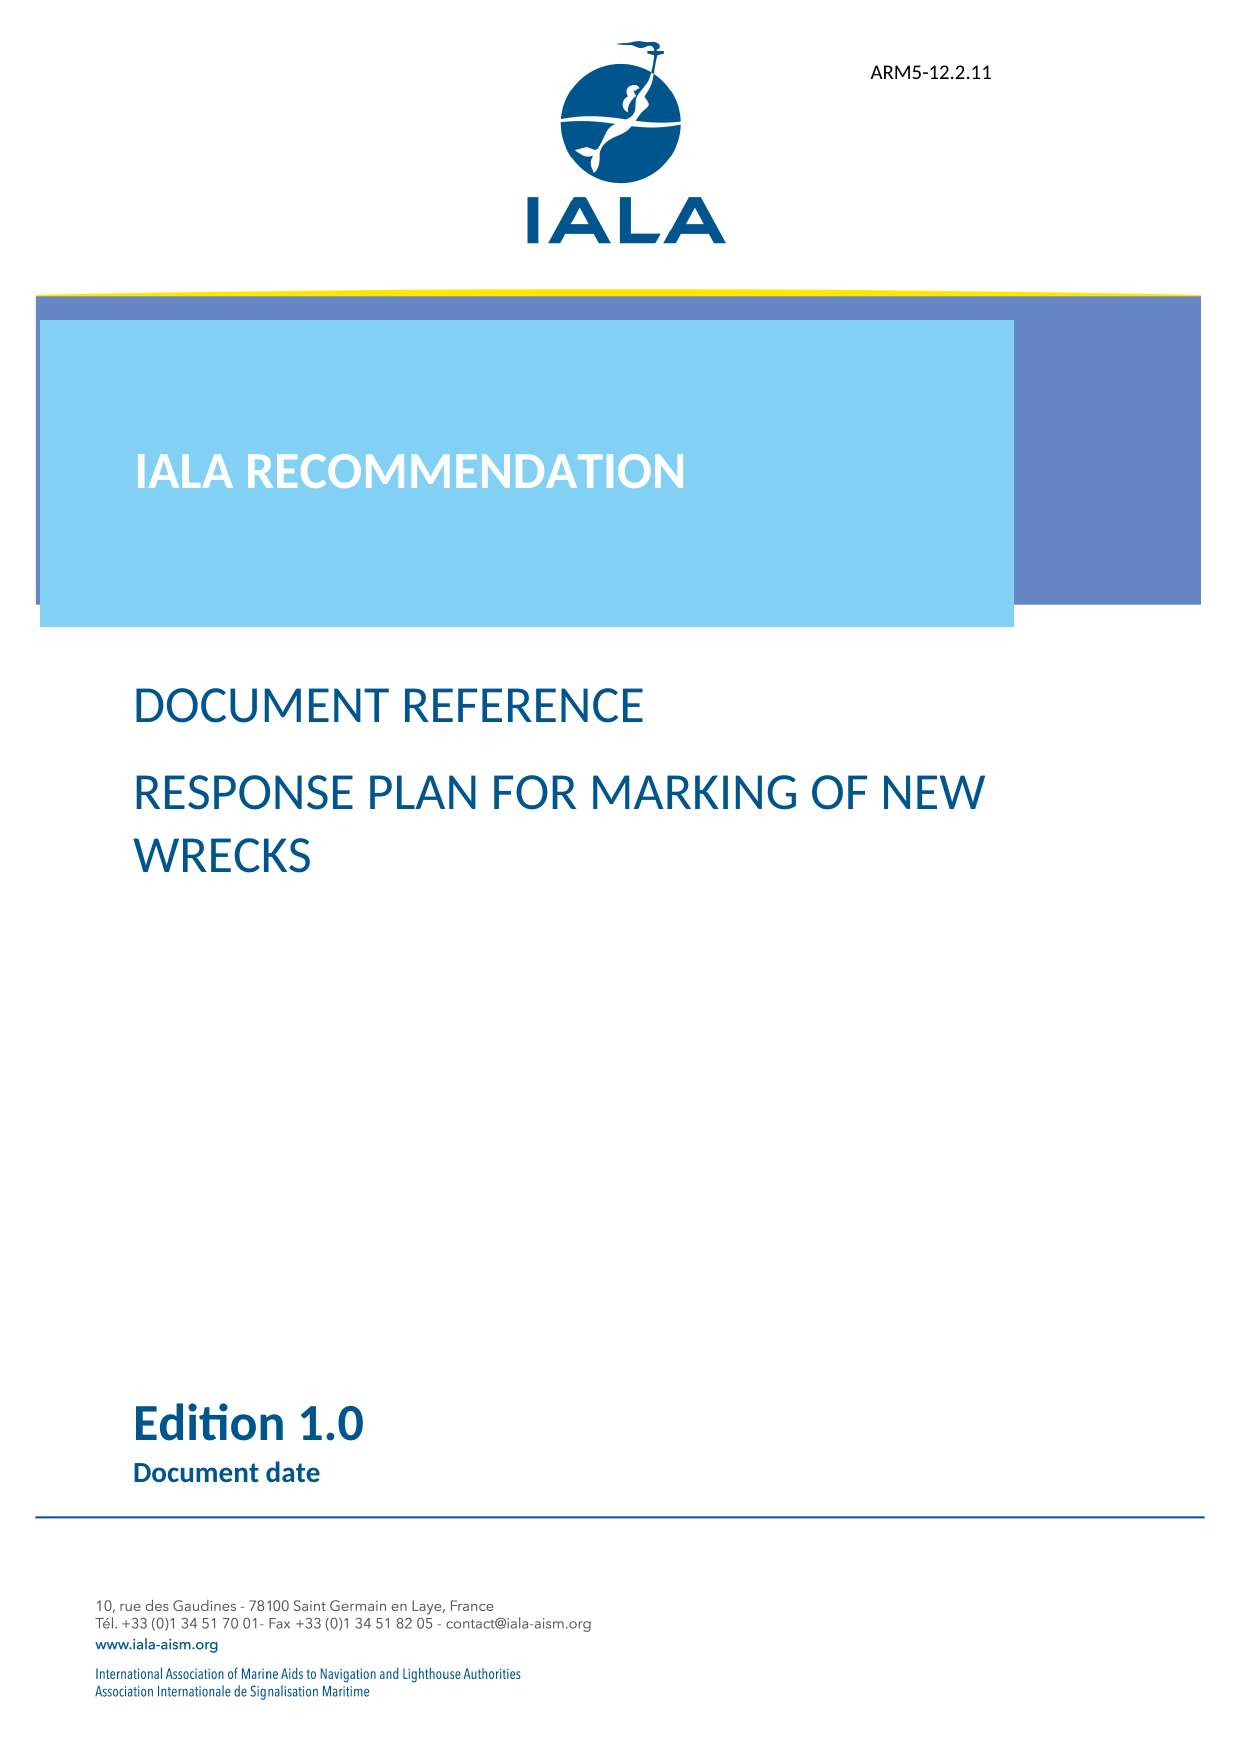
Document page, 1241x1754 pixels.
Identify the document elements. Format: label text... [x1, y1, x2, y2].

table_header IALA RECOMMENDATION [40, 320, 1014, 627]
picture [0, 29, 1240, 616]
picture [89, 1595, 622, 1714]
text Edition 1.0 [133, 1390, 1107, 1454]
text Response Plan for Marking of New Wrecks [133, 759, 1107, 886]
text Document date [133, 1454, 1107, 1489]
text Document reference [133, 672, 1107, 736]
